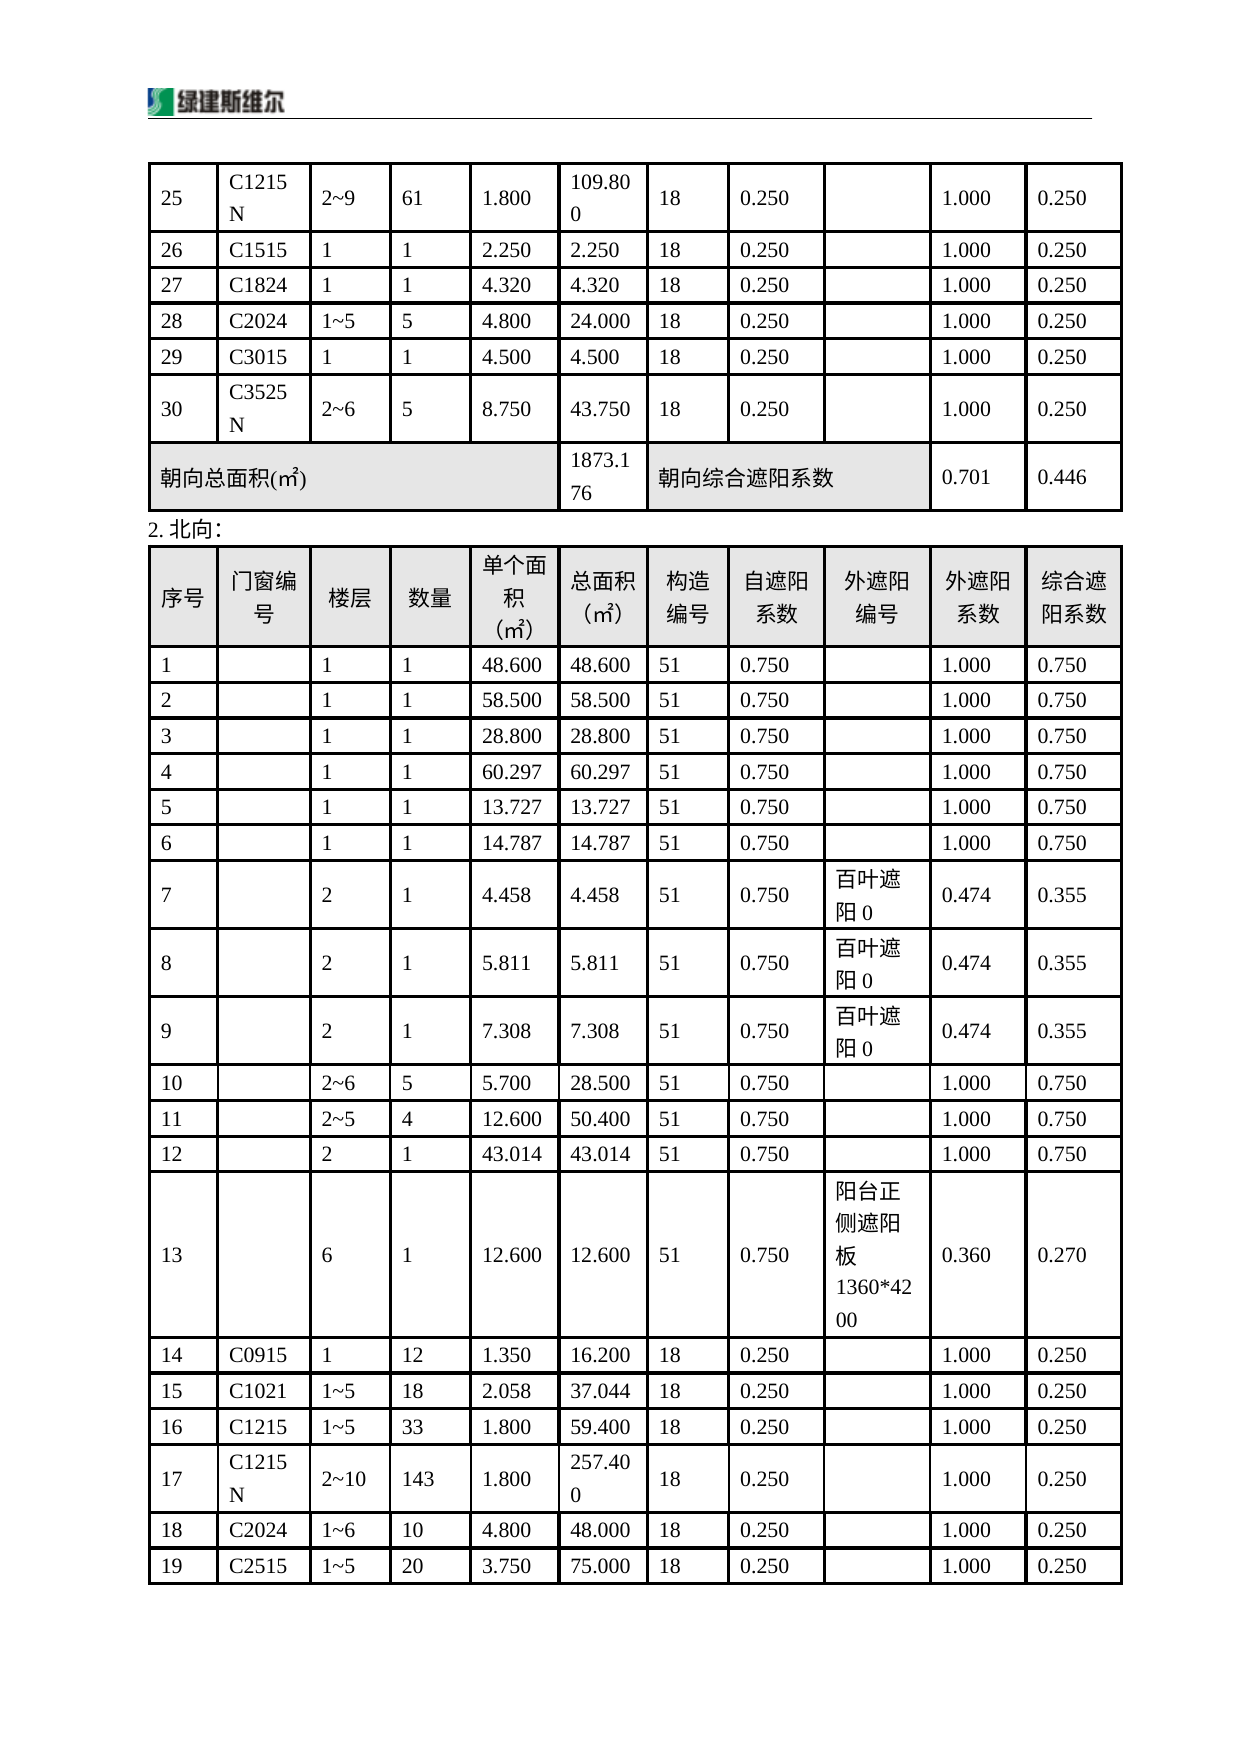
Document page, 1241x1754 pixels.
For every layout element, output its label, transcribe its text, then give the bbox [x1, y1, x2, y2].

table_header 外遮阳编号 [826, 548, 929, 645]
table_cell 48.600 [472, 648, 557, 681]
table_cell 0.250 [730, 1514, 823, 1546]
table_cell 18 [649, 233, 727, 266]
table_header 构造编号 [649, 548, 727, 645]
table_cell 75.000 [561, 1550, 646, 1582]
table_cell 1.000 [932, 791, 1024, 823]
table_cell 0.250 [730, 376, 823, 441]
table_cell 1.000 [932, 269, 1024, 301]
table_cell 4.458 [561, 862, 646, 927]
table_cell 51 [649, 1102, 727, 1134]
table_cell 0.355 [1028, 998, 1120, 1063]
table_cell 43.014 [472, 1138, 557, 1170]
table_cell 7 [151, 862, 216, 927]
table_cell 1.800 [472, 1410, 557, 1443]
table_cell 8 [151, 930, 216, 995]
table_cell 0.750 [1028, 684, 1120, 716]
table_cell 5 [391, 1066, 470, 1099]
table_cell 1.000 [932, 376, 1024, 441]
table_cell C2515 [219, 1550, 309, 1582]
table_cell 10 [151, 1066, 217, 1099]
table_cell 0.250 [730, 269, 823, 301]
table_cell 51 [649, 998, 727, 1063]
table_cell 0.250 [1028, 340, 1120, 373]
table_cell C2024 [219, 1514, 309, 1546]
table_cell 28.500 [560, 1066, 646, 1099]
table_cell 43.750 [561, 376, 646, 441]
table_cell 16 [151, 1410, 216, 1443]
table_header 自遮阳系数 [730, 548, 823, 645]
table_cell 阳台正侧遮阳板1360*4200 [826, 1173, 929, 1336]
table_cell 0.446 [1028, 444, 1120, 509]
table_cell 14 [151, 1339, 216, 1371]
table_cell 2~6 [311, 1066, 389, 1099]
table_cell C1824 [219, 269, 309, 301]
table_cell 143 [391, 1446, 470, 1511]
table_cell [219, 998, 309, 1063]
table_cell [219, 1173, 309, 1336]
table_cell C1215 [219, 1410, 309, 1443]
table_cell 0.250 [730, 1550, 823, 1582]
table_cell 0.250 [730, 305, 823, 337]
table_cell 60.297 [472, 755, 557, 788]
table_cell 0.750 [730, 1066, 823, 1099]
table_cell 51 [649, 862, 727, 927]
table_cell 0.250 [1028, 1339, 1120, 1371]
table_cell 0.750 [730, 998, 823, 1063]
table_cell 7.308 [561, 998, 646, 1063]
table_cell [219, 755, 309, 788]
table_cell [826, 1339, 929, 1371]
table_cell 51 [649, 791, 727, 823]
table_cell 1~5 [312, 1375, 389, 1407]
table_cell 0.250 [1028, 233, 1120, 266]
table_cell [826, 1410, 929, 1443]
table_cell 28 [151, 305, 216, 337]
table_cell 2~9 [312, 165, 389, 230]
table_cell 28.800 [472, 720, 557, 752]
table_cell 15 [151, 1375, 216, 1407]
table_cell 51 [649, 1066, 728, 1099]
table_cell 0.474 [932, 930, 1024, 995]
table_cell 2 [312, 930, 389, 995]
table_cell 朝向总面积(㎡) [151, 444, 557, 509]
table_cell 1 [312, 826, 389, 859]
table_cell 1.000 [932, 826, 1024, 859]
table_cell 1 [312, 1339, 389, 1371]
table_cell [825, 1446, 929, 1511]
table_header 综合遮阳系数 [1028, 548, 1120, 645]
table_cell 1.000 [932, 755, 1024, 788]
table_cell 37.044 [561, 1375, 646, 1407]
table_cell 18 [649, 1339, 727, 1371]
table_cell 1 [312, 648, 389, 681]
table_cell 51 [649, 1138, 727, 1170]
table_cell 5 [392, 376, 469, 441]
table_cell 0.250 [1027, 1446, 1120, 1511]
table_cell 4.320 [561, 269, 646, 301]
table_cell 5 [151, 791, 216, 823]
table_cell [826, 791, 929, 823]
table_header 楼层 [312, 548, 389, 645]
table_cell 18 [649, 376, 727, 441]
table_cell 1 [392, 684, 469, 716]
table_cell 51 [649, 1173, 727, 1336]
table_cell 0.750 [730, 684, 823, 716]
table_cell 18 [649, 1375, 727, 1407]
table_cell 1 [312, 791, 389, 823]
table_cell 51 [649, 826, 727, 859]
table_cell 1.350 [472, 1339, 557, 1371]
table_cell 1.000 [932, 720, 1024, 752]
table_cell 7.308 [472, 998, 557, 1063]
table_cell 0.270 [1028, 1173, 1120, 1336]
table_cell 6 [151, 826, 216, 859]
table_cell [219, 1102, 309, 1134]
table_cell 4 [392, 1102, 469, 1134]
table_cell C1515 [219, 233, 309, 266]
table_cell 0.750 [1028, 648, 1120, 681]
table_cell [826, 1514, 929, 1546]
table_cell 109.800 [561, 165, 646, 230]
table_cell 0.355 [1028, 862, 1120, 927]
table_cell 4.800 [472, 1514, 557, 1546]
table_cell [826, 1550, 929, 1582]
table_cell 1 [392, 862, 469, 927]
table_cell [219, 862, 309, 927]
table_cell 1~6 [312, 1514, 389, 1546]
table_header 单个面积（㎡） [472, 548, 557, 645]
table_cell 0.250 [1028, 376, 1120, 441]
table_cell 1.000 [932, 340, 1024, 373]
table_cell [826, 684, 929, 716]
table_cell 27 [151, 269, 216, 301]
table_cell 朝向综合遮阳系数 [649, 444, 929, 509]
table_cell 25 [151, 165, 216, 230]
table_cell 19 [151, 1550, 216, 1582]
table_cell 1.000 [932, 1514, 1024, 1546]
table_cell 48.000 [561, 1514, 646, 1546]
table_cell 1~5 [312, 1550, 389, 1582]
table_cell 18 [649, 1550, 727, 1582]
table_cell 50.400 [561, 1102, 646, 1134]
table_cell 0.750 [1027, 1066, 1120, 1099]
table_cell 1 [151, 648, 216, 681]
table_cell C2024 [219, 305, 309, 337]
table_cell 1.000 [932, 1375, 1024, 1407]
table_cell C0915 [219, 1339, 309, 1371]
table_cell 0.250 [730, 1410, 823, 1443]
table_cell 0.250 [730, 340, 823, 373]
table_cell 2 [312, 862, 389, 927]
table_cell 2~6 [312, 376, 389, 441]
table_cell 0.750 [1028, 1138, 1120, 1170]
table_cell 1 [392, 1138, 469, 1170]
table_cell 18 [649, 165, 727, 230]
table_cell 13.727 [561, 791, 646, 823]
table_cell 1 [392, 720, 469, 752]
table_cell 18 [649, 1446, 728, 1511]
table_cell C1021 [219, 1375, 309, 1407]
table_cell 12 [392, 1339, 469, 1371]
table_cell 1 [312, 269, 389, 301]
table_cell C1215N [219, 165, 309, 230]
table_cell 18 [649, 305, 727, 337]
table_cell 0.750 [1028, 826, 1120, 859]
table_cell 11 [151, 1102, 216, 1134]
table_cell 百叶遮阳0 [826, 862, 929, 927]
table_cell 5.811 [561, 930, 646, 995]
table_cell 1.000 [932, 1410, 1024, 1443]
table_cell 1.000 [932, 233, 1024, 266]
table_cell 3 [151, 720, 216, 752]
table_cell 1.000 [932, 1138, 1024, 1170]
table_cell 13 [151, 1173, 216, 1336]
table_cell 0.750 [730, 862, 823, 927]
table_cell 12.600 [472, 1102, 557, 1134]
table_cell C3525N [219, 376, 309, 441]
table_cell 17 [151, 1446, 217, 1511]
table_cell 58.500 [561, 684, 646, 716]
table_cell 0.250 [730, 165, 823, 230]
table_cell 0.750 [1028, 791, 1120, 823]
table_cell 5.811 [472, 930, 557, 995]
table_cell C3015 [219, 340, 309, 373]
table_cell 1.800 [472, 1446, 558, 1511]
table_cell 257.400 [560, 1446, 646, 1511]
table_cell 14.787 [472, 826, 557, 859]
table_cell 8.750 [472, 376, 557, 441]
table_cell 33 [392, 1410, 469, 1443]
table_cell 51 [649, 648, 727, 681]
table_cell 2.058 [472, 1375, 557, 1407]
table_cell 2 [151, 684, 216, 716]
table_cell 24.000 [561, 305, 646, 337]
table_cell 18 [649, 1514, 727, 1546]
table_cell 12.600 [561, 1173, 646, 1336]
table_cell [219, 720, 309, 752]
table_cell 1 [392, 998, 469, 1063]
table_cell 百叶遮阳0 [826, 930, 929, 995]
table_cell 1.000 [931, 1066, 1025, 1099]
table_cell 0.750 [730, 755, 823, 788]
table_cell 0.750 [730, 791, 823, 823]
table_cell 4.500 [472, 340, 557, 373]
table_cell 9 [151, 998, 216, 1063]
table_cell [219, 930, 309, 995]
table_cell 1.000 [932, 1102, 1024, 1134]
table_cell 14.787 [561, 826, 646, 859]
table_cell 59.400 [561, 1410, 646, 1443]
table_cell [825, 1066, 929, 1099]
table_cell 12 [151, 1138, 216, 1170]
table_cell 4.458 [472, 862, 557, 927]
table_cell 1.000 [932, 684, 1024, 716]
table_cell [826, 1138, 929, 1170]
text 2. 北向： [148, 512, 1092, 544]
table_cell 43.014 [561, 1138, 646, 1170]
table_cell 1.000 [932, 305, 1024, 337]
table_cell 1~5 [312, 1410, 389, 1443]
table_cell 0.750 [730, 720, 823, 752]
table_cell 1.000 [932, 1550, 1024, 1582]
table_cell 1.000 [932, 648, 1024, 681]
table_cell 1.800 [472, 165, 557, 230]
table_cell 1873.176 [561, 444, 646, 509]
table_cell 0.750 [730, 648, 823, 681]
table_header 序号 [151, 548, 216, 645]
table_cell 29 [151, 340, 216, 373]
table_cell 51 [649, 720, 727, 752]
table_cell 1 [392, 755, 469, 788]
table_cell [826, 1375, 929, 1407]
table_cell 0.250 [730, 1339, 823, 1371]
table_cell 0.750 [1028, 720, 1120, 752]
table_cell 1 [392, 648, 469, 681]
table_cell 百叶遮阳0 [826, 998, 929, 1063]
table_cell [826, 376, 929, 441]
table_cell [219, 684, 309, 716]
table_cell [826, 305, 929, 337]
table_cell 0.360 [932, 1173, 1024, 1336]
table_cell [826, 233, 929, 266]
table_cell 0.250 [1028, 269, 1120, 301]
table_cell 0.250 [1028, 1550, 1120, 1582]
table_cell 1~5 [312, 305, 389, 337]
table_cell 12.600 [472, 1173, 557, 1336]
table_cell [219, 648, 309, 681]
table_cell 30 [151, 376, 216, 441]
table_cell 3.750 [472, 1550, 557, 1582]
table_cell [826, 165, 929, 230]
table_cell 1.000 [931, 1446, 1025, 1511]
table_cell 0.250 [1028, 305, 1120, 337]
table_cell 2 [312, 998, 389, 1063]
table_cell 4 [151, 755, 216, 788]
table_cell 58.500 [472, 684, 557, 716]
table_cell 28.800 [561, 720, 646, 752]
table_cell 2.250 [561, 233, 646, 266]
table_cell 1 [392, 233, 469, 266]
table_cell 18 [151, 1514, 216, 1546]
table_cell 0.750 [730, 1102, 823, 1134]
table_header 总面积（㎡） [561, 548, 646, 645]
table_header 外遮阳系数 [932, 548, 1024, 645]
table_cell 0.750 [730, 1138, 823, 1170]
table_cell 1 [392, 269, 469, 301]
table_cell 0.355 [1028, 930, 1120, 995]
table_cell 0.701 [932, 444, 1024, 509]
table_cell 0.474 [932, 862, 1024, 927]
table_cell 16.200 [561, 1339, 646, 1371]
table_cell 18 [649, 340, 727, 373]
table_cell 1 [392, 930, 469, 995]
table_cell [826, 826, 929, 859]
table_cell 4.320 [472, 269, 557, 301]
table_cell 2~10 [311, 1446, 389, 1511]
table_cell 0.750 [730, 826, 823, 859]
table_cell [826, 720, 929, 752]
table_cell 0.750 [730, 930, 823, 995]
table_cell 18 [649, 1410, 727, 1443]
table_cell 0.250 [730, 233, 823, 266]
table_cell [826, 755, 929, 788]
table_cell 5.700 [472, 1066, 558, 1099]
table_cell [219, 1138, 309, 1170]
table_cell 1 [312, 340, 389, 373]
table_cell 0.750 [730, 1173, 823, 1336]
table_cell C1215N [219, 1446, 309, 1511]
table_cell 1 [392, 340, 469, 373]
table_cell 18 [649, 269, 727, 301]
table_cell [826, 648, 929, 681]
table_cell 51 [649, 755, 727, 788]
table_cell 1 [392, 1173, 469, 1336]
table_cell 0.250 [1028, 1375, 1120, 1407]
table_cell 2~5 [312, 1102, 389, 1134]
table_cell 61 [392, 165, 469, 230]
table_cell 0.750 [1028, 755, 1120, 788]
table_cell 0.250 [1028, 1410, 1120, 1443]
table_cell 48.600 [561, 648, 646, 681]
table_cell 1.000 [932, 165, 1024, 230]
table_cell 51 [649, 684, 727, 716]
table_cell [826, 340, 929, 373]
table_cell 5 [392, 305, 469, 337]
table_cell 26 [151, 233, 216, 266]
table_cell [219, 791, 309, 823]
table_cell 10 [392, 1514, 469, 1546]
table_cell [826, 269, 929, 301]
table_cell 0.250 [730, 1446, 823, 1511]
table_cell 6 [312, 1173, 389, 1336]
picture [147, 88, 288, 116]
table_cell 20 [392, 1550, 469, 1582]
table_cell 0.474 [932, 998, 1024, 1063]
table_cell 1 [312, 755, 389, 788]
table_cell 18 [392, 1375, 469, 1407]
table_cell [826, 1102, 929, 1134]
table_cell [219, 1066, 309, 1099]
table_cell 4.500 [561, 340, 646, 373]
table_cell 1 [312, 233, 389, 266]
table_cell 0.250 [1028, 1514, 1120, 1546]
table_cell 51 [649, 930, 727, 995]
table_cell 1 [392, 826, 469, 859]
table_cell 60.297 [561, 755, 646, 788]
table_cell 4.800 [472, 305, 557, 337]
table_cell 1.000 [932, 1339, 1024, 1371]
table_cell 1 [312, 684, 389, 716]
table_cell 0.250 [1028, 165, 1120, 230]
table_cell [219, 826, 309, 859]
table_header 门窗编号 [219, 548, 309, 645]
table_cell 1 [312, 720, 389, 752]
table_cell 0.750 [1028, 1102, 1120, 1134]
table_cell 13.727 [472, 791, 557, 823]
table_cell 0.250 [730, 1375, 823, 1407]
table_header 数量 [392, 548, 469, 645]
table_cell 1 [392, 791, 469, 823]
table_cell 2.250 [472, 233, 557, 266]
table_cell 2 [312, 1138, 389, 1170]
